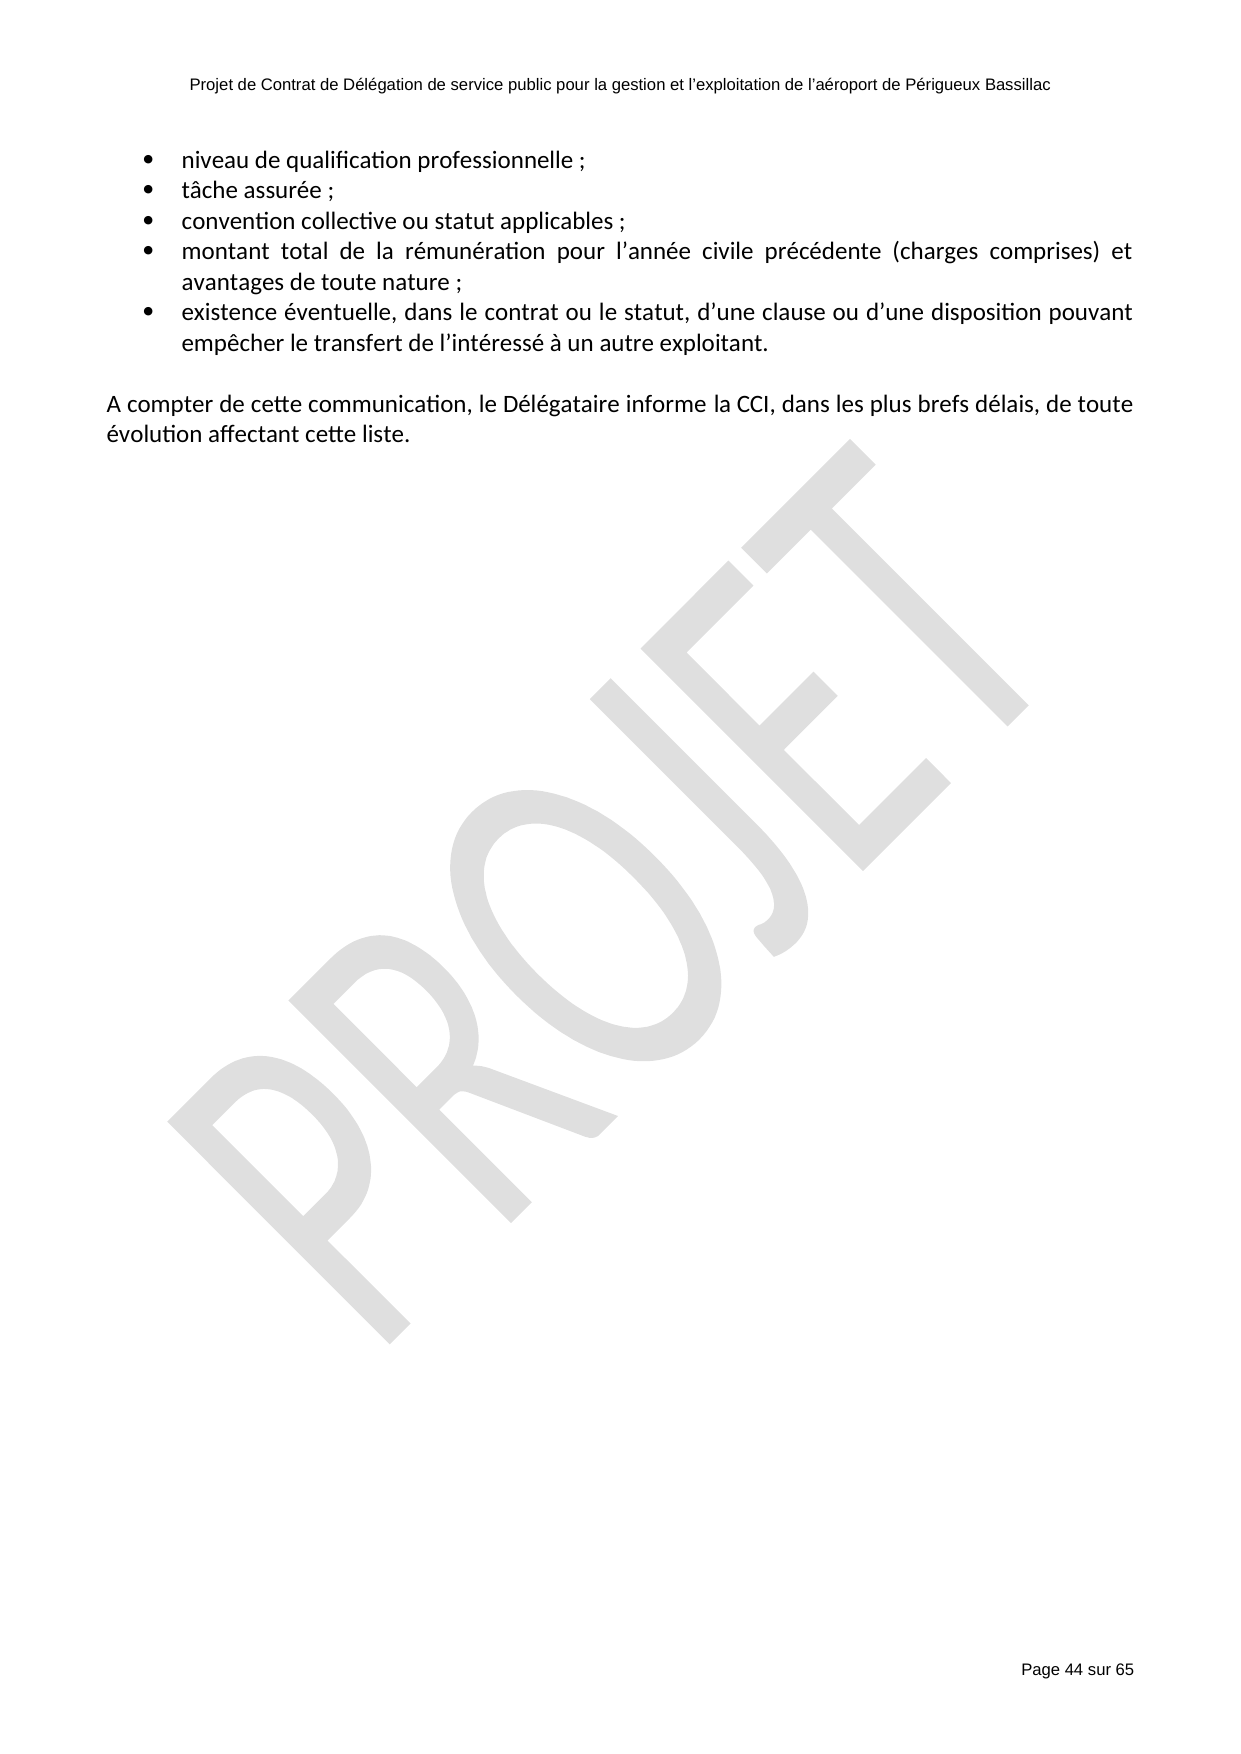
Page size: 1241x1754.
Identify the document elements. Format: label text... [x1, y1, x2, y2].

list niveau de qualification professionnelle ; [144, 144, 1134, 174]
list montant total de la rémunération pour l’année civile précédente (charges comprises) et avantages de toute nature ; [144, 235, 1134, 296]
list convention collective ou statut applicables ; [144, 205, 1134, 235]
list tâche assurée ; [144, 174, 1134, 205]
text A compter de cette communication, le Délégataire informe la CCI, dans les plus brefs délais, de toute évolution affectant cette liste. [106, 388, 1134, 449]
list existence éventuelle, dans le contrat ou le statut, d’une clause ou d’une disposition pouvant empêcher le transfert de l’intéressé à un autre exploitant. [144, 296, 1134, 357]
